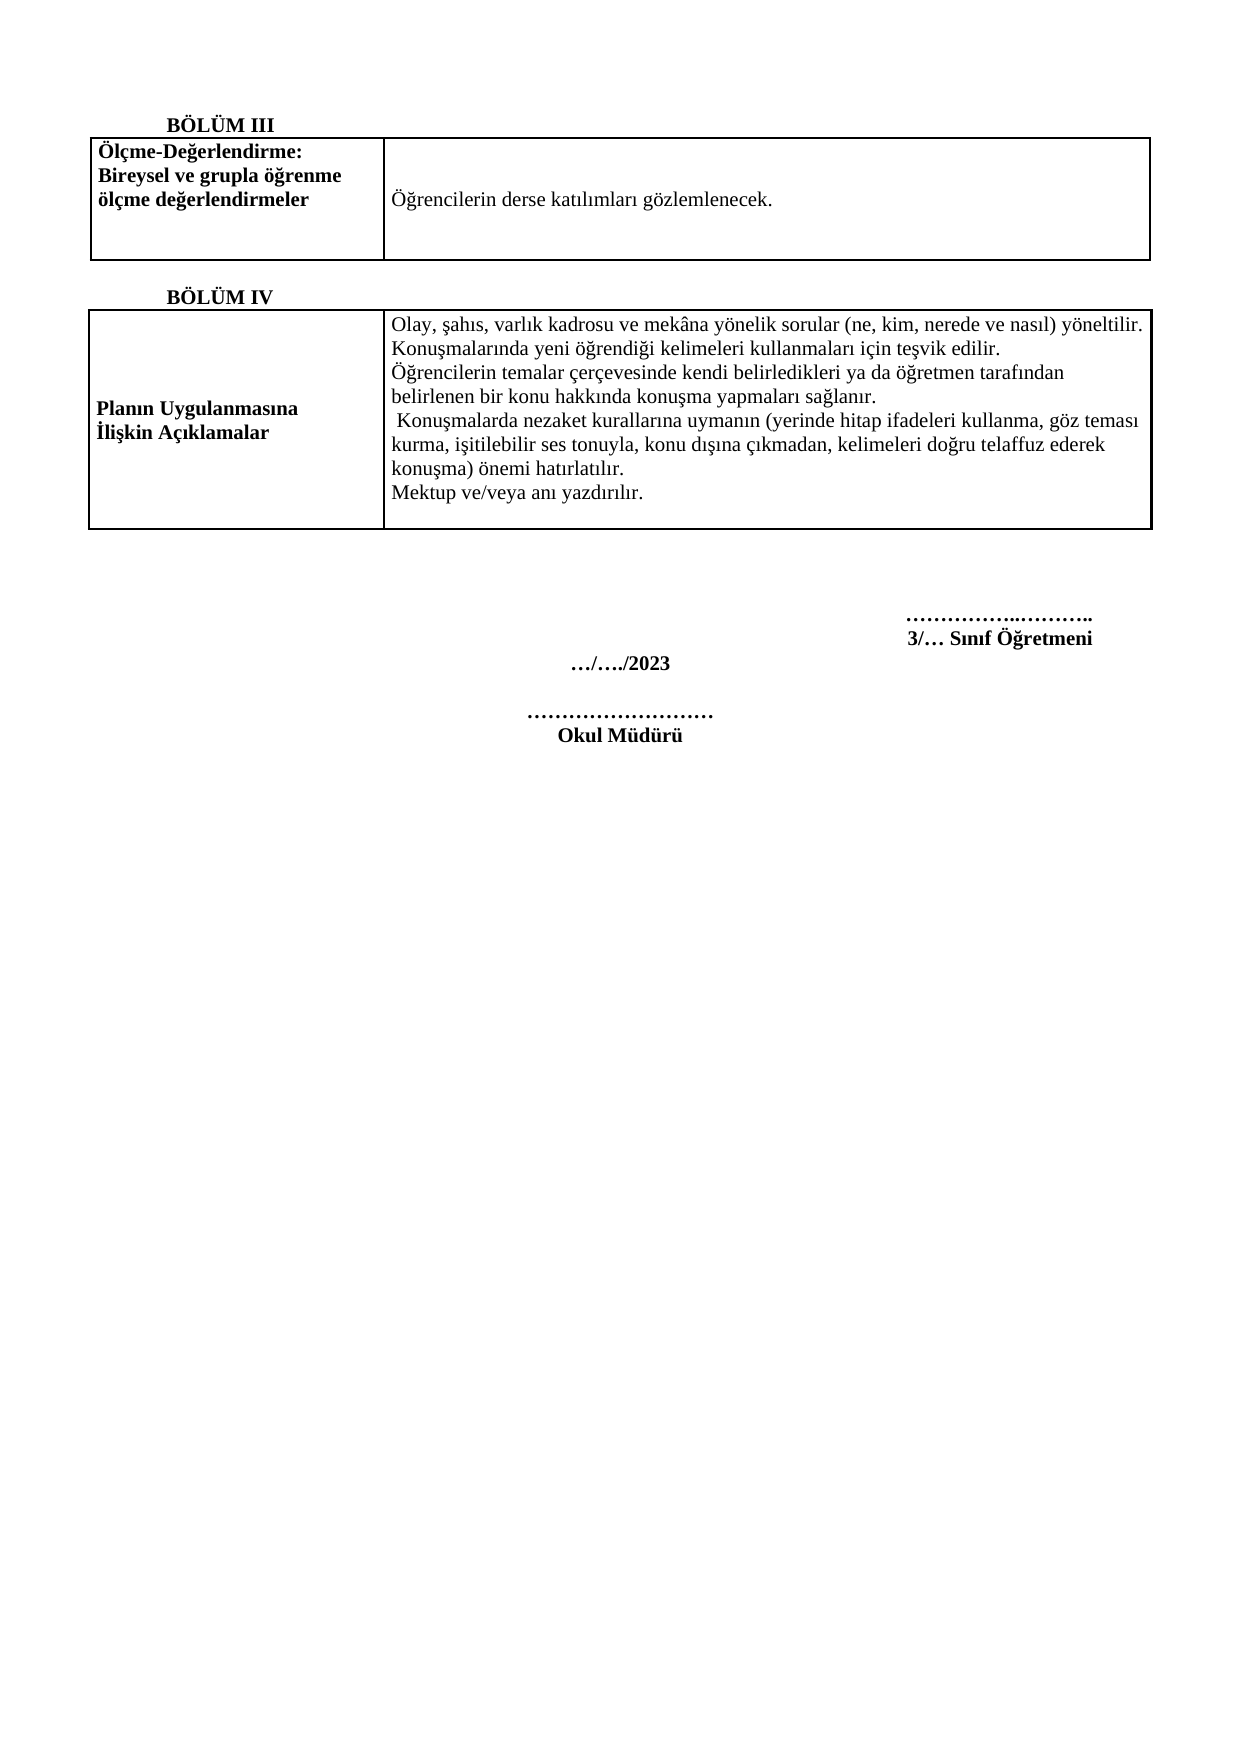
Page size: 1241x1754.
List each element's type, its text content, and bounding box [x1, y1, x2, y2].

text 3/… Sınıf Öğretmeni [148, 626, 1092, 650]
text …/…./2023 [148, 650, 1092, 674]
table_header Olay, şahıs, varlık kadrosu ve mekâna yönelik sorular (ne, kim, nerede ve nasıl) yöneltilir. Konuşmalarında yeni öğrendiği kelimeleri kullanmaları için teşvik edilir. Öğrencilerin temalar çerçevesinde kendi belirledikleri ya da öğretmen tarafından belirlenen bir konu hakkında konuşma yapmaları sağlanır. Konuşmalarda nezaket kurallarına uymanın (yerinde hitap ifadeleri kullanma, göz teması kurma, işitilebilir ses tonuyla, konu dışına çıkmadan, kelimeleri doğru telaffuz ederek konuşma) önemi hatırlatılır. Mektup ve/veya anı yazdırılır. [385, 311, 1150, 528]
table_header Ölçme-Değerlendirme: Bireysel ve grupla öğrenme ölçme değerlendirmeler [92, 139, 383, 259]
text Okul Müdürü [148, 723, 1092, 747]
text ……………………… [148, 698, 1092, 723]
subtitle BÖLÜM IV [148, 285, 1092, 309]
text ……………..……….. [148, 602, 1092, 626]
table_header Öğrencilerin derse katılımları gözlemlenecek. [385, 139, 1149, 259]
subtitle BÖLÜM III [148, 113, 1092, 137]
table_header Planın Uygulanmasına İlişkin Açıklamalar [90, 311, 383, 528]
